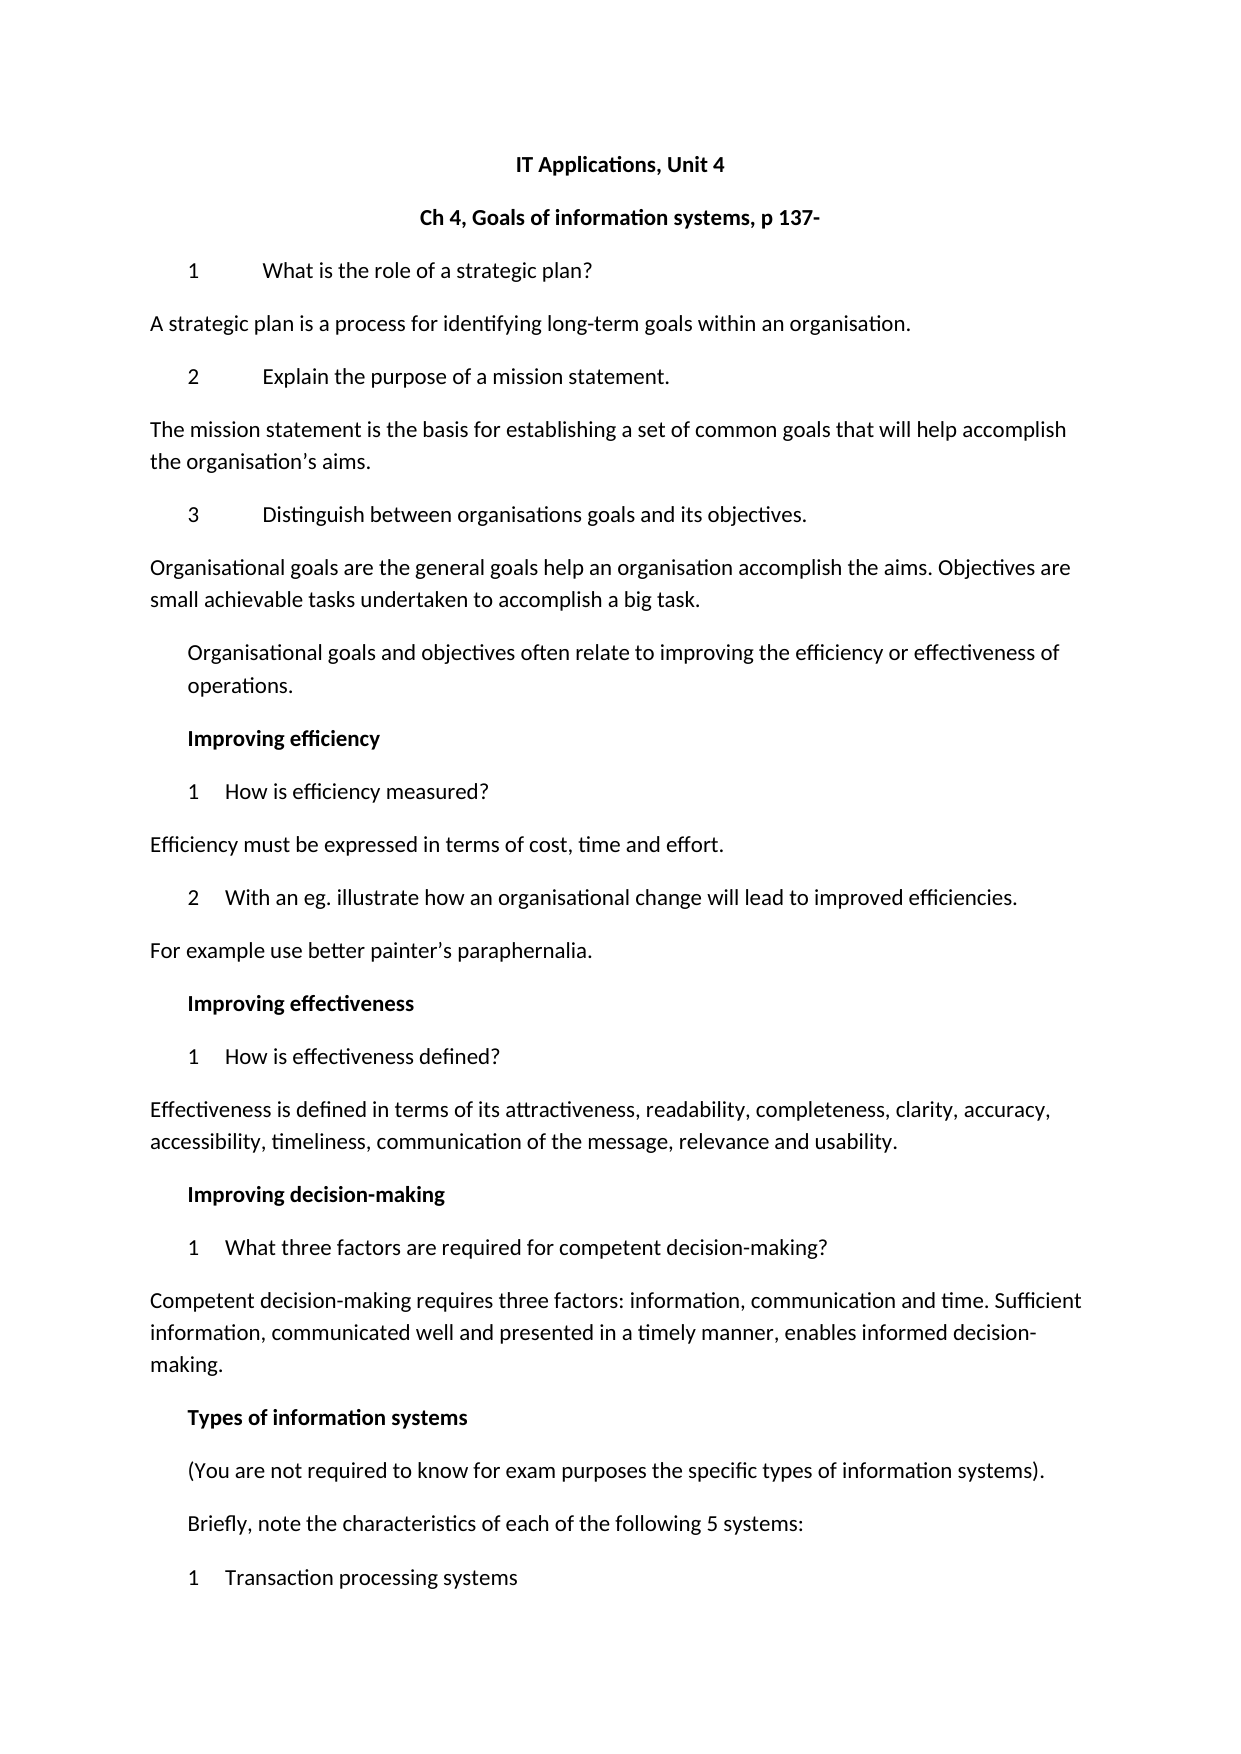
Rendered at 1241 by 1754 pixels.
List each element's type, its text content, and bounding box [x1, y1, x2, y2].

text Effectiveness is defined in terms of its attractiveness, readability, completeness, clarity, accuracy, accessibility, timeliness, communication of the message, relevance and usability. [150, 1095, 1090, 1155]
list How is effectiveness defined? [187, 1042, 1090, 1070]
list Explain the purpose of a mission statement. [187, 362, 1090, 390]
list Improving efficiency [187, 724, 1090, 752]
text IT Applications, Unit 4 [150, 150, 1090, 178]
list Types of information systems [187, 1403, 1090, 1432]
text Ch 4, Goals of information systems, p 137- [150, 203, 1090, 231]
text For example use better painter’s paraphernalia. [150, 936, 1090, 964]
list Briefly, note the characteristics of each of the following 5 systems: [187, 1509, 1090, 1538]
text Competent decision-making requires three factors: information, communication and time. Sufficient information, communicated well and presented in a timely manner, enables informed decision-making. [150, 1286, 1090, 1378]
list Distinguish between organisations goals and its objectives. [187, 500, 1090, 528]
text Organisational goals are the general goals help an organisation accomplish the aims. Objectives are small achievable tasks undertaken to accomplish a big task. [150, 553, 1090, 613]
list Transaction processing systems [187, 1563, 1090, 1591]
list How is efficiency measured? [187, 777, 1090, 805]
list With an eg. illustrate how an organisational change will lead to improved efficiencies. [187, 883, 1090, 911]
text The mission statement is the basis for establishing a set of common goals that will help accomplish the organisation’s aims. [150, 415, 1090, 475]
list Improving decision-making [187, 1180, 1090, 1208]
list What is the role of a strategic plan? [187, 256, 1090, 284]
list Improving effectiveness [187, 989, 1090, 1017]
text A strategic plan is a process for identifying long-term goals within an organisation. [150, 309, 1090, 337]
list (You are not required to know for exam purposes the specific types of information systems). [187, 1457, 1090, 1484]
list Organisational goals and objectives often relate to improving the efficiency or effectiveness of operations. [187, 638, 1090, 699]
list What three factors are required for competent decision-making? [187, 1233, 1090, 1261]
text Efficiency must be expressed in terms of cost, time and effort. [150, 830, 1090, 858]
